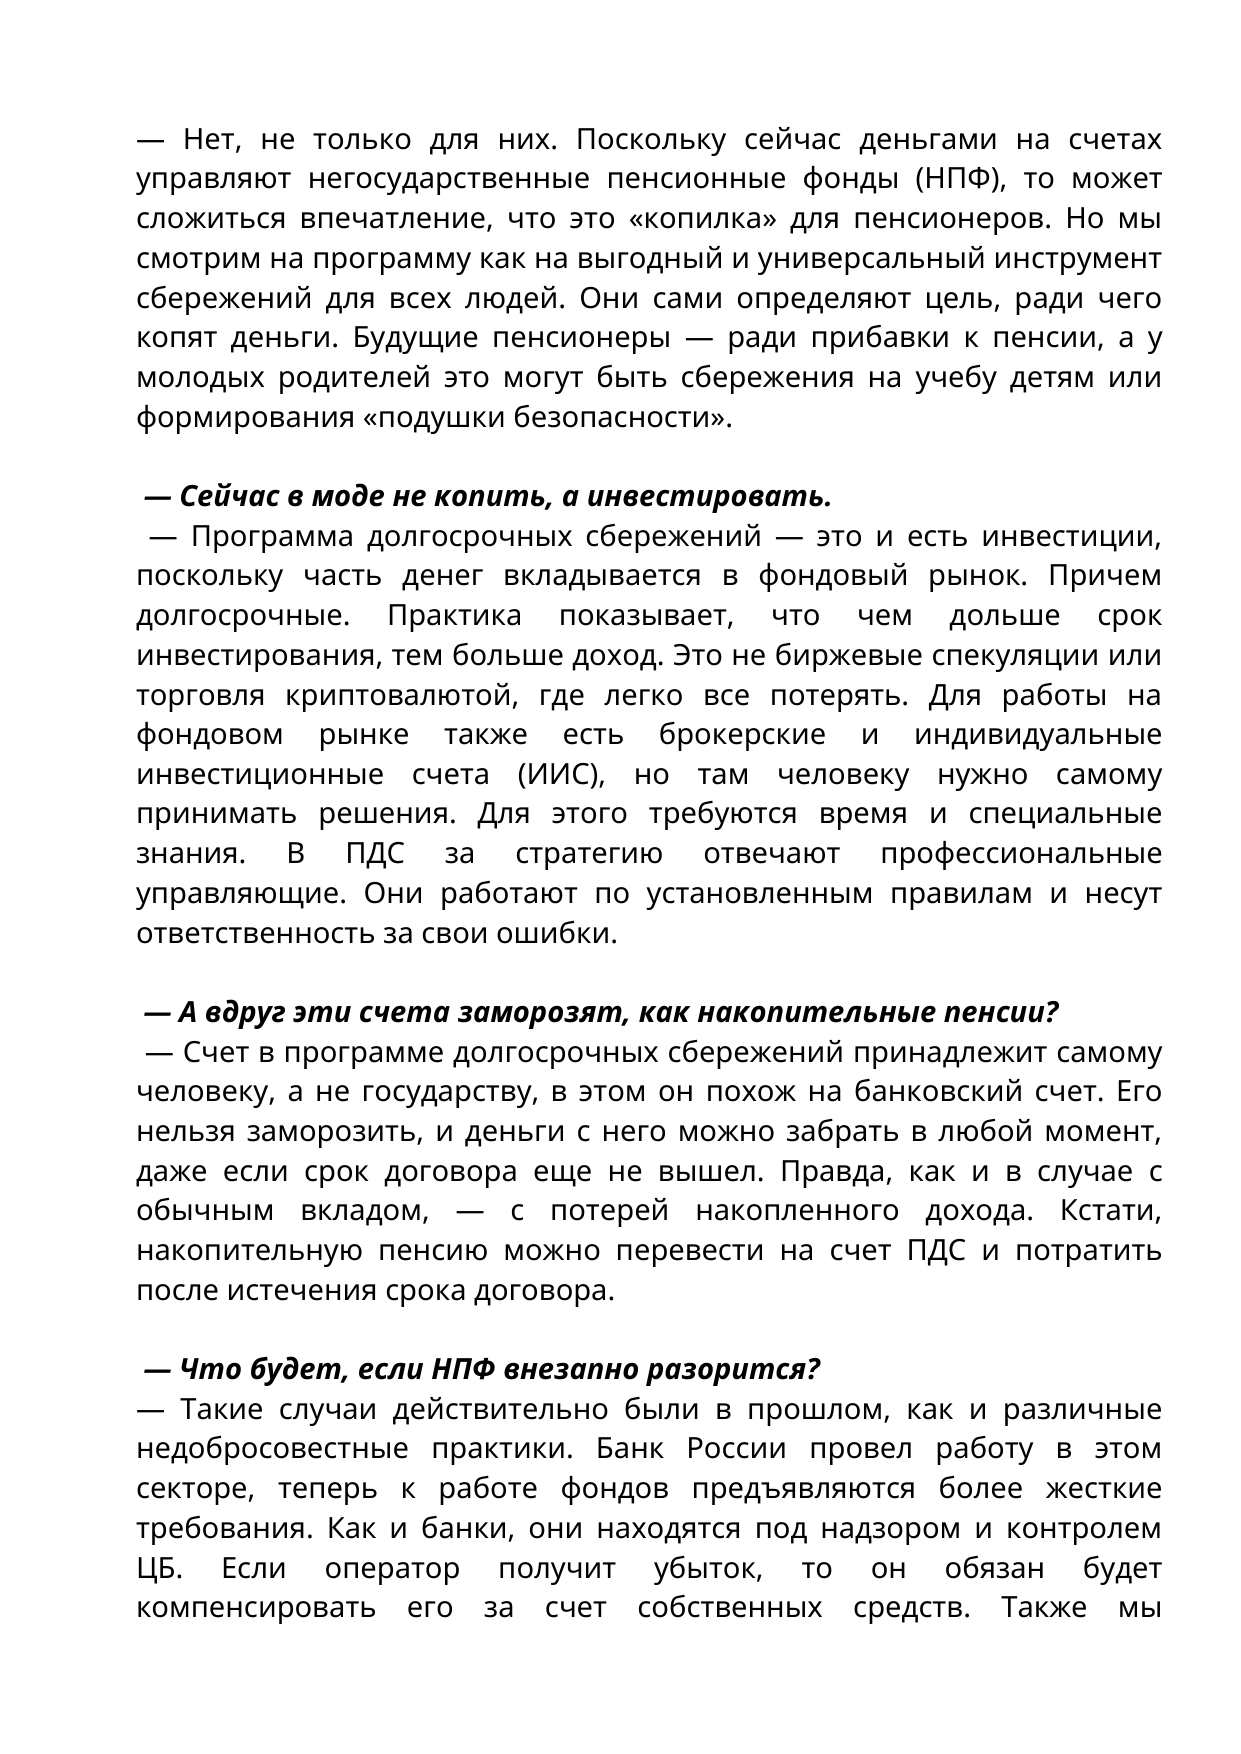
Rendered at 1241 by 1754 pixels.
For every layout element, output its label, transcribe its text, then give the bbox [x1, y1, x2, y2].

text — Программа долгосрочных сбережений — это и есть инвестиции, поскольку часть денег вкладывается в фондовый рынок. Причем долгосрочные. Практика показывает, что чем дольше срок инвестирования, тем больше доход. Это не биржевые спекуляции или торговля криптовалютой, где легко все потерять. Для работы на фондовом рынке также есть брокерские и индивидуальные инвестиционные счета (ИИС), но там человеку нужно самому принимать решения. Для этого требуются время и специальные знания. В ПДС за стратегию отвечают профессиональные управляющие. Они работают по установленным правилам и несут ответственность за свои ошибки. [136, 515, 1163, 952]
text — А вдруг эти счета заморозят, как накопительные пенсии? [136, 991, 1163, 1031]
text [136, 1388, 1163, 1626]
text — Счет в программе долгосрочных сбережений принадлежит самому человеку, а не государству, в этом он похож на банковский счет. Его нельзя заморозить, и деньги с него можно забрать в любой момент, даже если срок договора еще не вышел. Правда, как и в случае с обычным вкладом, — с потерей накопленного дохода. Кстати, накопительную пенсию можно перевести на счет ПДС и потратить после истечения срока договора. [136, 1031, 1163, 1309]
text — Сейчас в моде не копить, а инвестировать. [136, 475, 1163, 515]
text — Нет, не только для них. Поскольку сейчас деньгами на счетах управляют негосударственные пенсионные фонды (НПФ), то может сложиться впечатление, что это «копилка» для пенсионеров. Но мы смотрим на программу как на выгодный и универсальный инструмент сбережений для всех людей. Они сами определяют цель, ради чего копят деньги. Будущие пенсионеры — ради прибавки к пенсии, а у молодых родителей это могут быть сбережения на учебу детям или формирования «подушки безопасности». [136, 118, 1163, 436]
text — Что будет, если НПФ внезапно разорится? [136, 1348, 1163, 1388]
